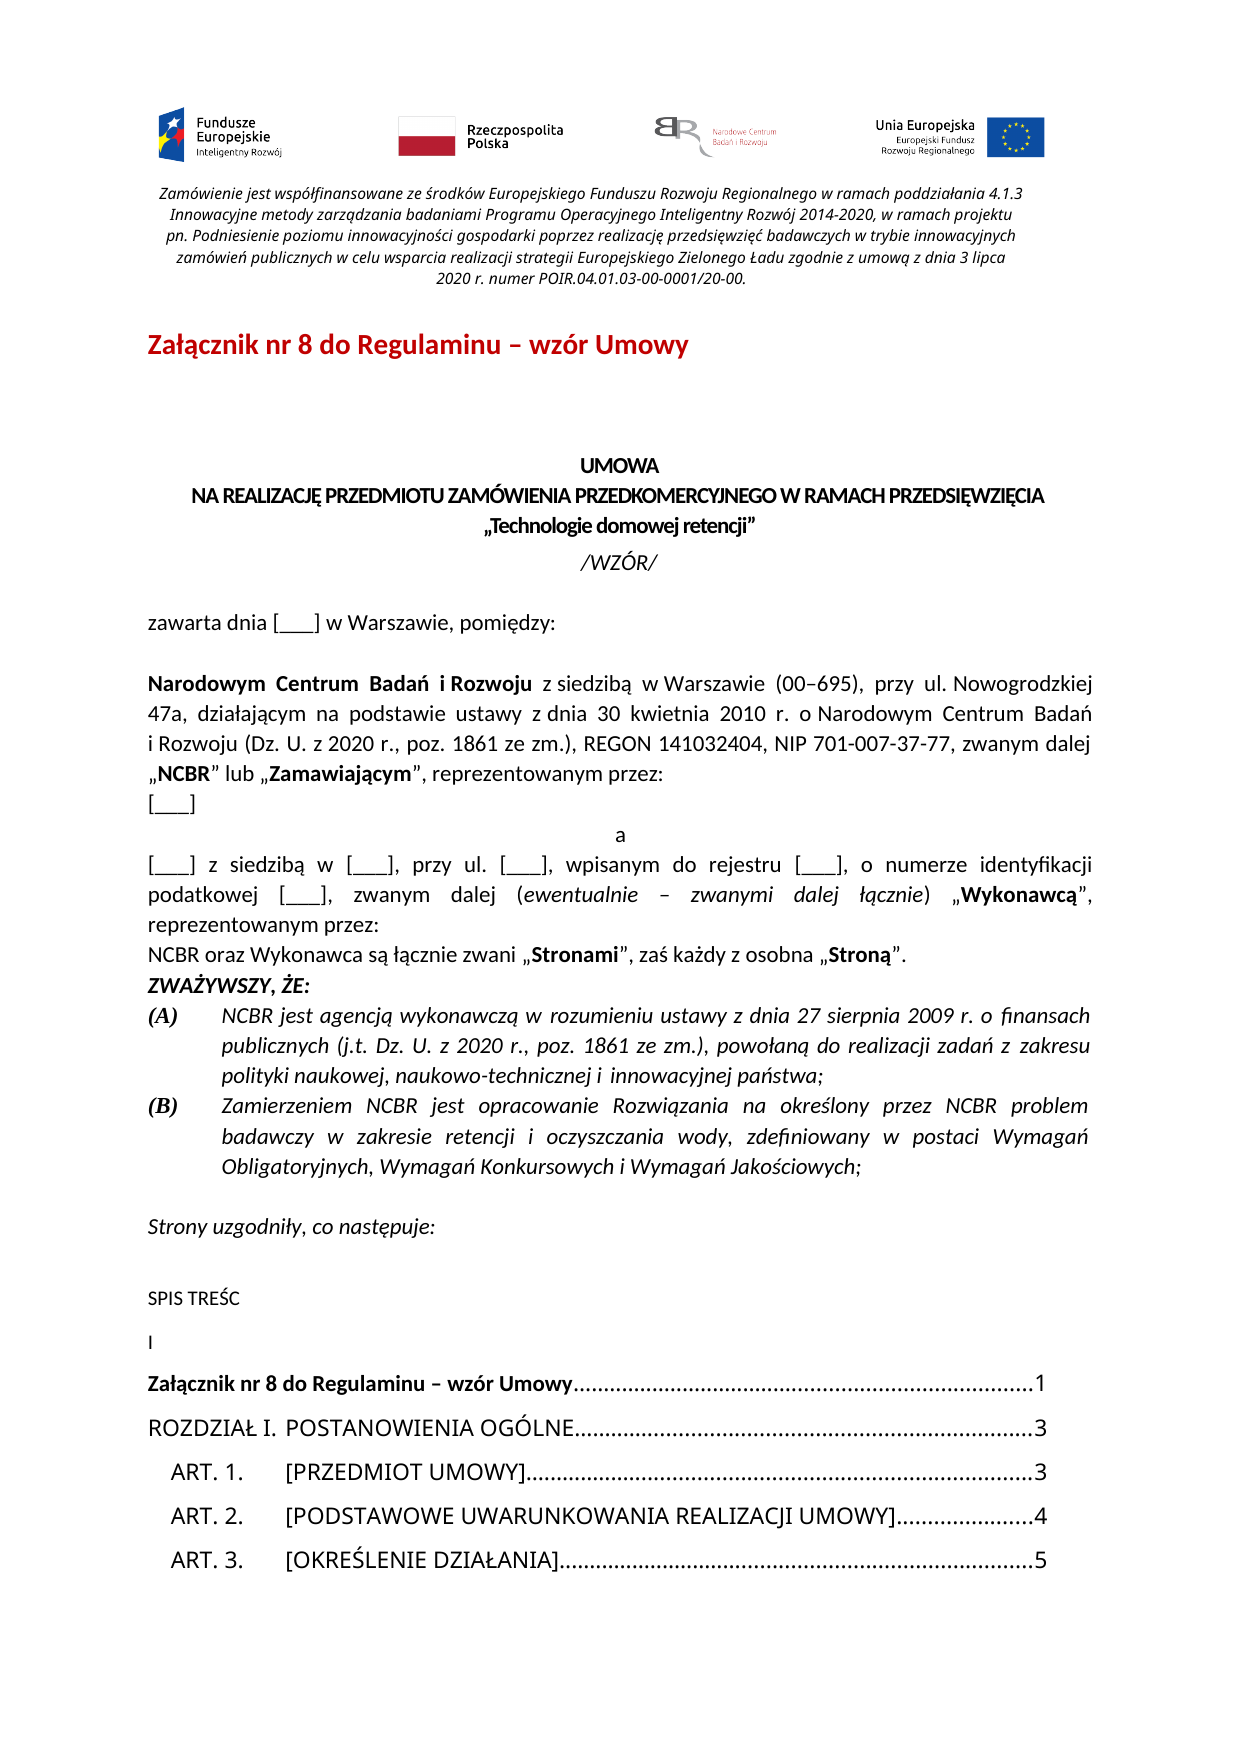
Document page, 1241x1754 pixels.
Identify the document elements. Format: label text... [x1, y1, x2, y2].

picture [158, 107, 1045, 162]
text ZWAŻYWSZY, ŻE: [148, 971, 1093, 999]
text /WZÓR/ [148, 548, 1093, 576]
text Narodowym Centrum Badań i Rozwoju z siedzibą w Warszawie (00–695), przy ul. Nowogrodzkiej 47a, działającym na podstawie ustawy z dnia 30 kwietnia 2010 r. o Narodowym Centrum Badań i Rozwoju (Dz. U. z 2020 r., poz. 1861 ze zm.), REGON 141032404, NIP 701-007-37-77, zwanym dalej „NCBR” lub „Zamawiającym”, reprezentowanym przez: [148, 669, 1093, 787]
list Zamierzeniem NCBR jest opracowanie Rozwiązania na określony przez NCBR problem badawczy w zakresie retencji i oczyszczania wody, zdefiniowany w postaci Wymagań Obligatoryjnych, Wymagań Konkursowych i Wymagań Jakościowych; [148, 1092, 1093, 1180]
title NA REALIZACJĘ PRZEDMIOTU ZAMÓWIENIA PRZEDKOMERCYJNEGO W RAMACH PRZEDSIĘWZIĘCIA „Technologie domowej retencji” [148, 481, 1093, 539]
list NCBR jest agencją wykonawczą w rozumieniu ustawy z dnia 27 sierpnia 2009 r. o finansach publicznych (j.t. Dz. U. z 2020 r., poz. 1861 ze zm.), powołaną do realizacji zadań z zakresu polityki naukowej, naukowo-technicznej i innowacyjnej państwa; [148, 1001, 1093, 1089]
text a [148, 820, 1093, 848]
title UMOWA [148, 451, 1093, 479]
text zawarta dnia [___] w Warszawie, pomiędzy: [148, 608, 1093, 636]
text [___] [148, 789, 1093, 818]
text NCBR oraz Wykonawca są łącznie zwani „Stronami”, zaś każdy z osobna „Stroną”. [148, 941, 1093, 969]
text Strony uzgodniły, co następuje: [148, 1212, 1093, 1241]
text Załącznik nr 8 do Regulaminu – wzór Umowy [148, 326, 1093, 362]
text [___] z siedzibą w [___], przy ul. [___], wpisanym do rejestru [___], o numerze identyfikacji podatkowej [___], zwanym dalej (ewentualnie – zwanymi dalej łącznie) „Wykonawcą”, reprezentowanym przez: [148, 850, 1093, 938]
